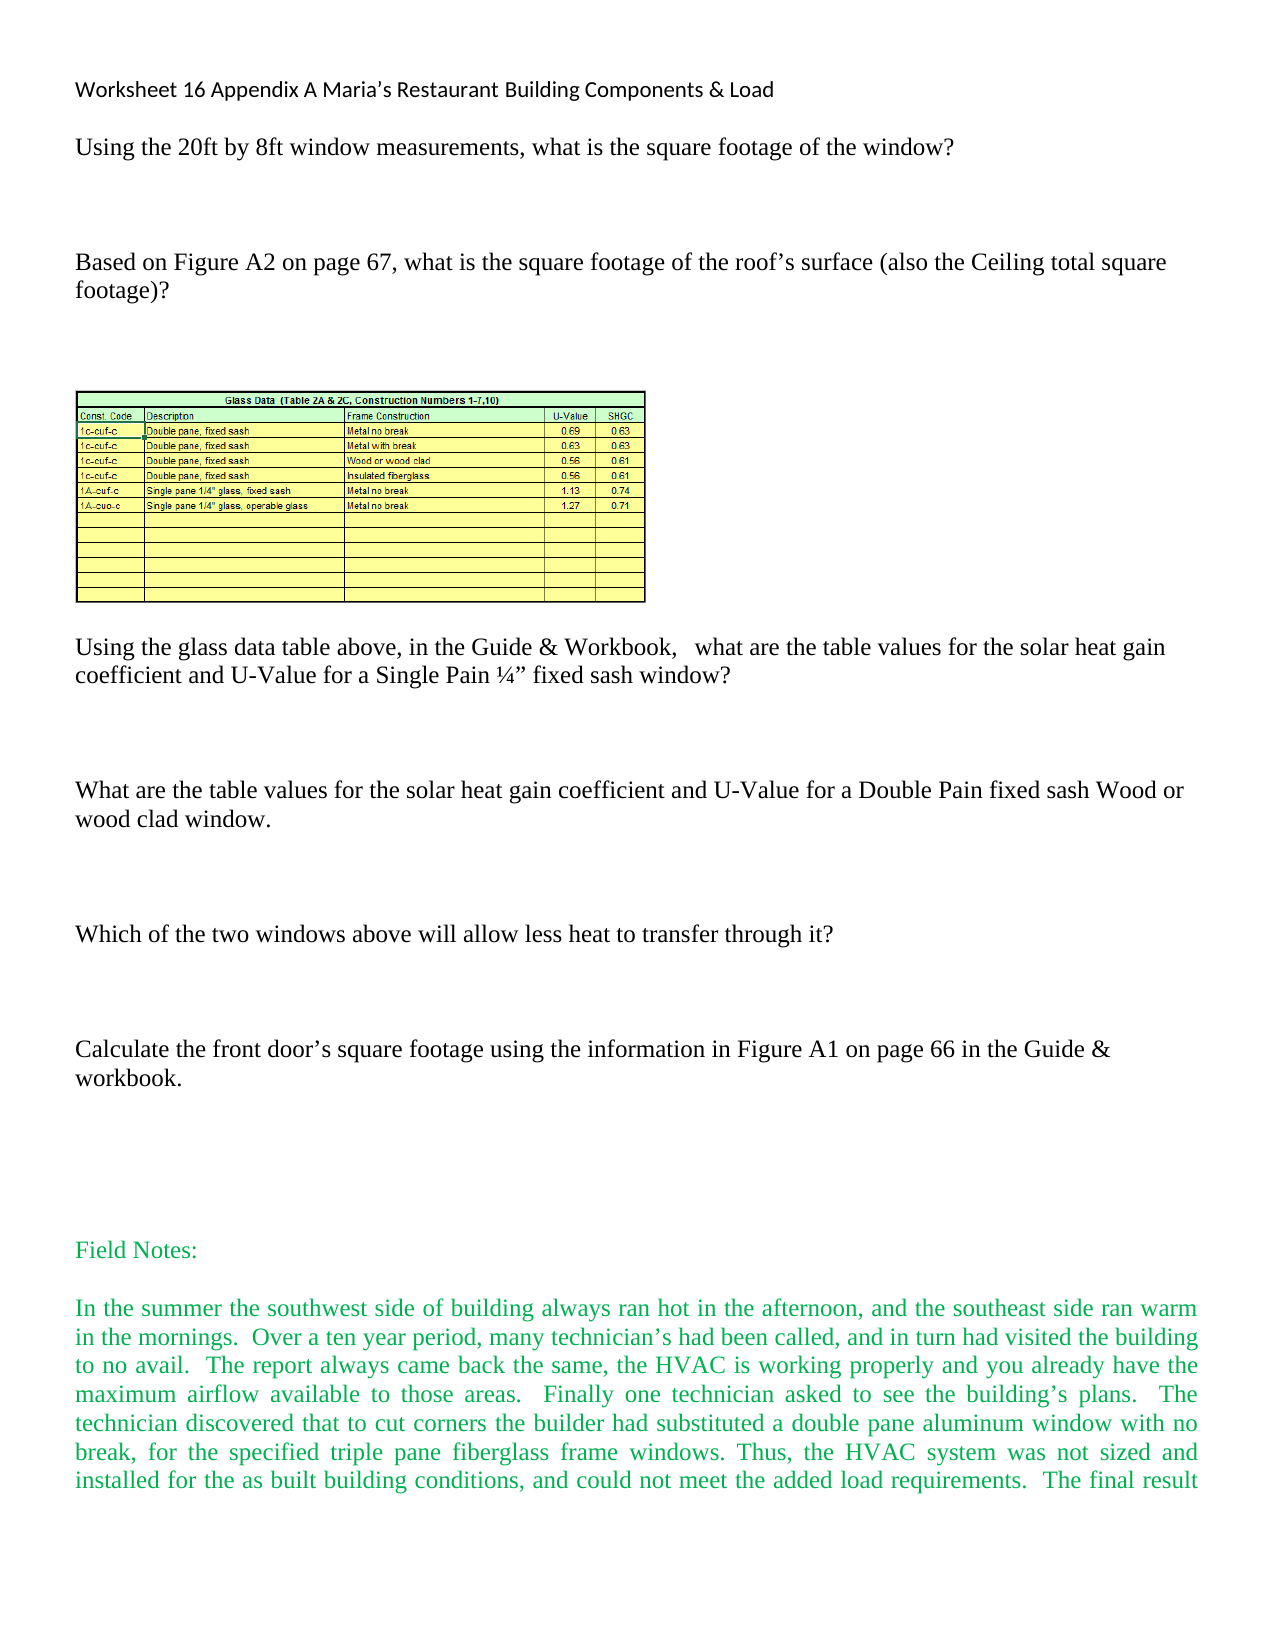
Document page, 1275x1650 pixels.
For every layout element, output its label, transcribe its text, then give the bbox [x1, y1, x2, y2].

picture [75, 390, 646, 603]
text Using the glass data table above, in the Guide & Workbook, what are the table values for the solar heat gain coefficient and U-Value for a Single Pain ¼” fixed sash window? [75, 632, 1200, 689]
text What are the table values for the solar heat gain coefficient and U-Value for a Double Pain fixed sash Wood or wood clad window. [75, 776, 1200, 833]
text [75, 1293, 1200, 1494]
text Calculate the front door’s square footage using the information in Figure A1 on page 66 in the Guide & workbook. [75, 1034, 1200, 1092]
text Which of the two windows above will allow less heat to transfer through it? [75, 919, 1200, 948]
text Based on Figure A2 on page 67, what is the square footage of the roof’s surface (also the Ceiling total square footage)? [75, 247, 1200, 304]
text Using the 20ft by 8ft window measurements, what is the square footage of the window? [75, 132, 1200, 161]
text Field Notes: [75, 1236, 1200, 1264]
